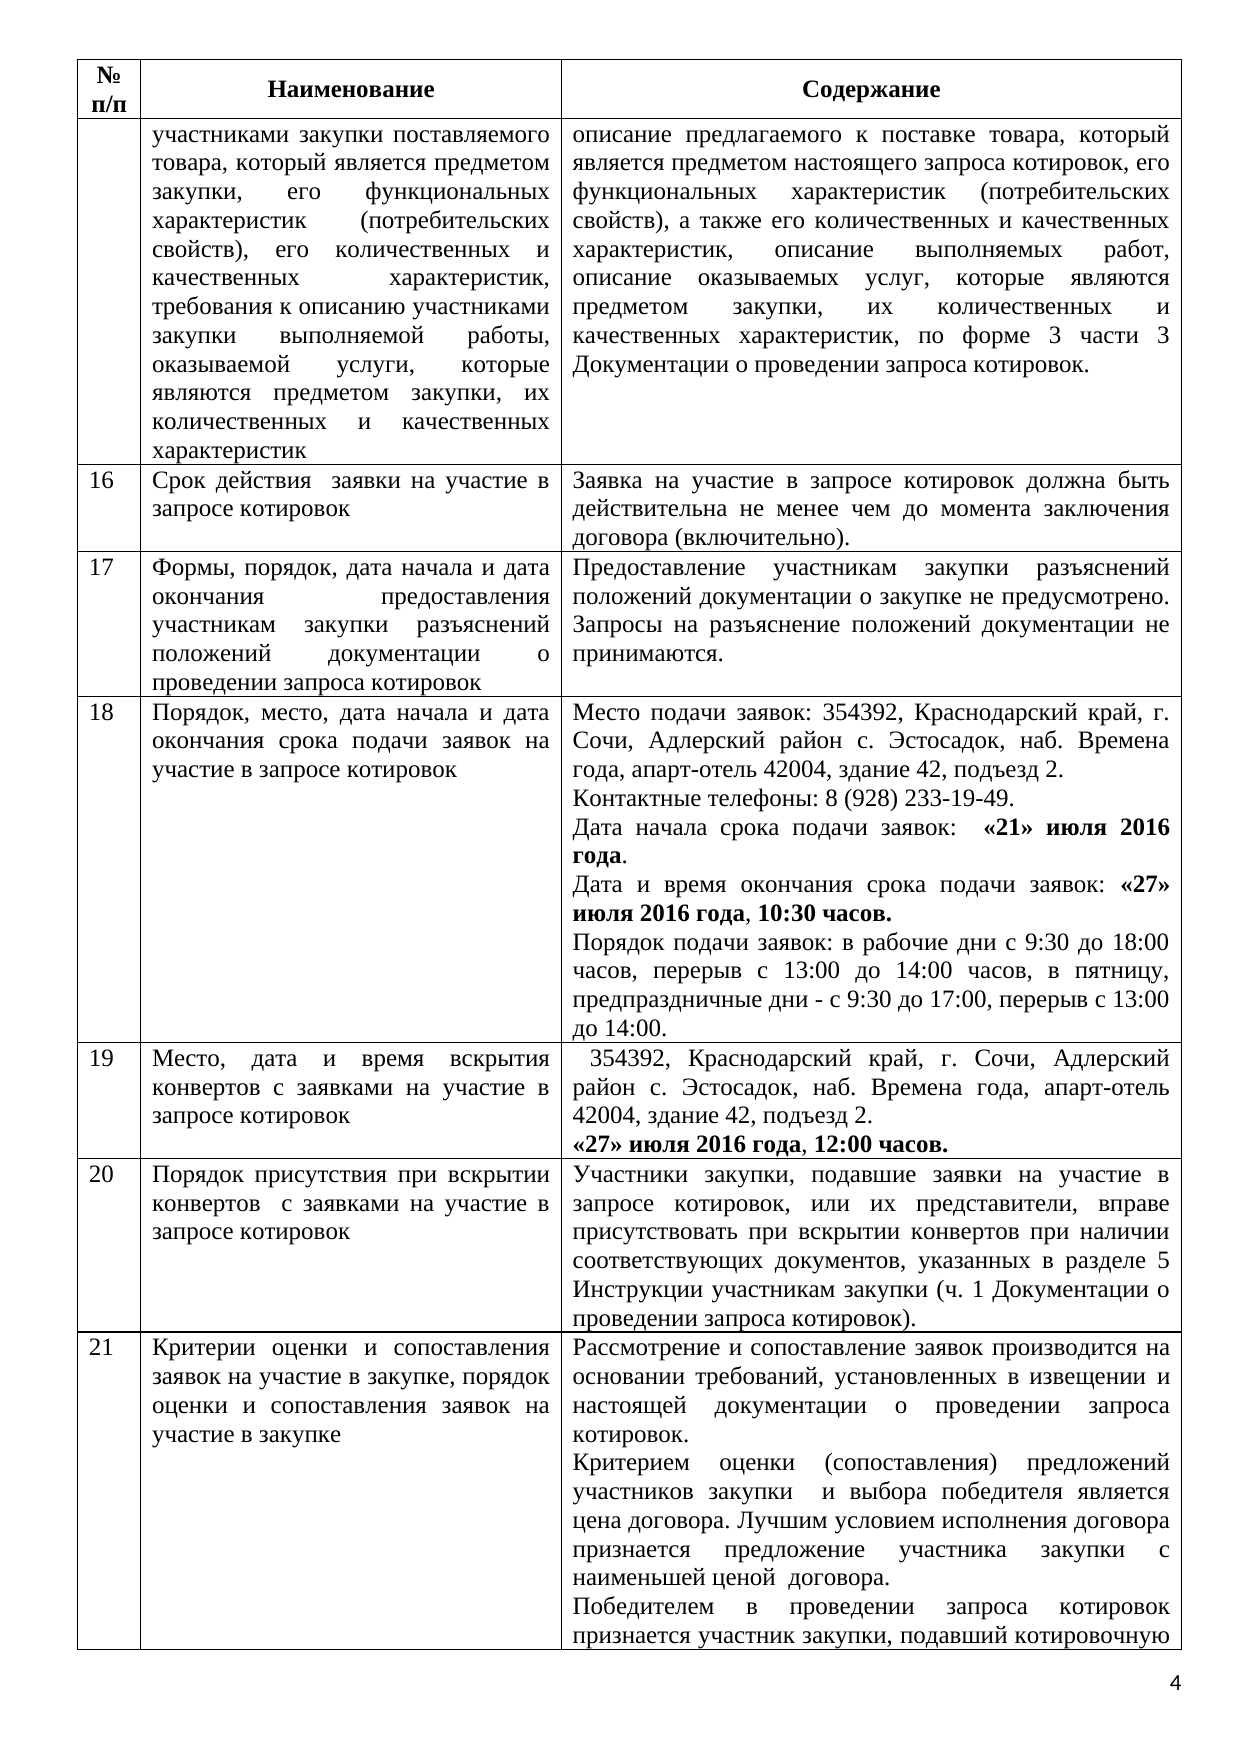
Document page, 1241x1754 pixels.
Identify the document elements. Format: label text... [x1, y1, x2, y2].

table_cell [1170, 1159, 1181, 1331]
table_header Содержание [562, 60, 1181, 118]
table_header Наименование [141, 60, 561, 118]
table_cell Срок действия заявки на участие в запросе котировок [141, 465, 561, 551]
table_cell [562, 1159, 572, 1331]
table_cell Предоставление участникам закупки разъяснений положений документации о закупке не предусмотрено. Запросы на разъяснение положений документации не принимаются. [562, 552, 1181, 696]
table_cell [562, 1333, 1181, 1649]
table_cell [78, 697, 140, 1042]
table_cell Место, дата и время вскрытия конвертов с заявками на участие в запросе котировок [141, 1043, 561, 1158]
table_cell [141, 1333, 561, 1649]
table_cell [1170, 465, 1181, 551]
table_cell [78, 465, 140, 551]
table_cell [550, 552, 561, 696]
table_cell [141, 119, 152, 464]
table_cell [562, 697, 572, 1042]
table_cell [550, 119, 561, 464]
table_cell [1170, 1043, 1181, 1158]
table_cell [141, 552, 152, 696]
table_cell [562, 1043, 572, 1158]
table_cell [78, 119, 140, 464]
table_cell [78, 1043, 140, 1158]
table_cell 21 [78, 1333, 140, 1649]
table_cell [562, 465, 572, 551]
table_cell Порядок присутствия при вскрытии конвертов с заявками на участие в запросе котировок [141, 1159, 561, 1331]
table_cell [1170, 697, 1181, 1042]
table_cell Порядок, место, дата начала и дата окончания срока подачи заявок на участие в запросе котировок [141, 697, 561, 1042]
table_cell 20 [78, 1159, 140, 1331]
table_cell [78, 552, 140, 696]
